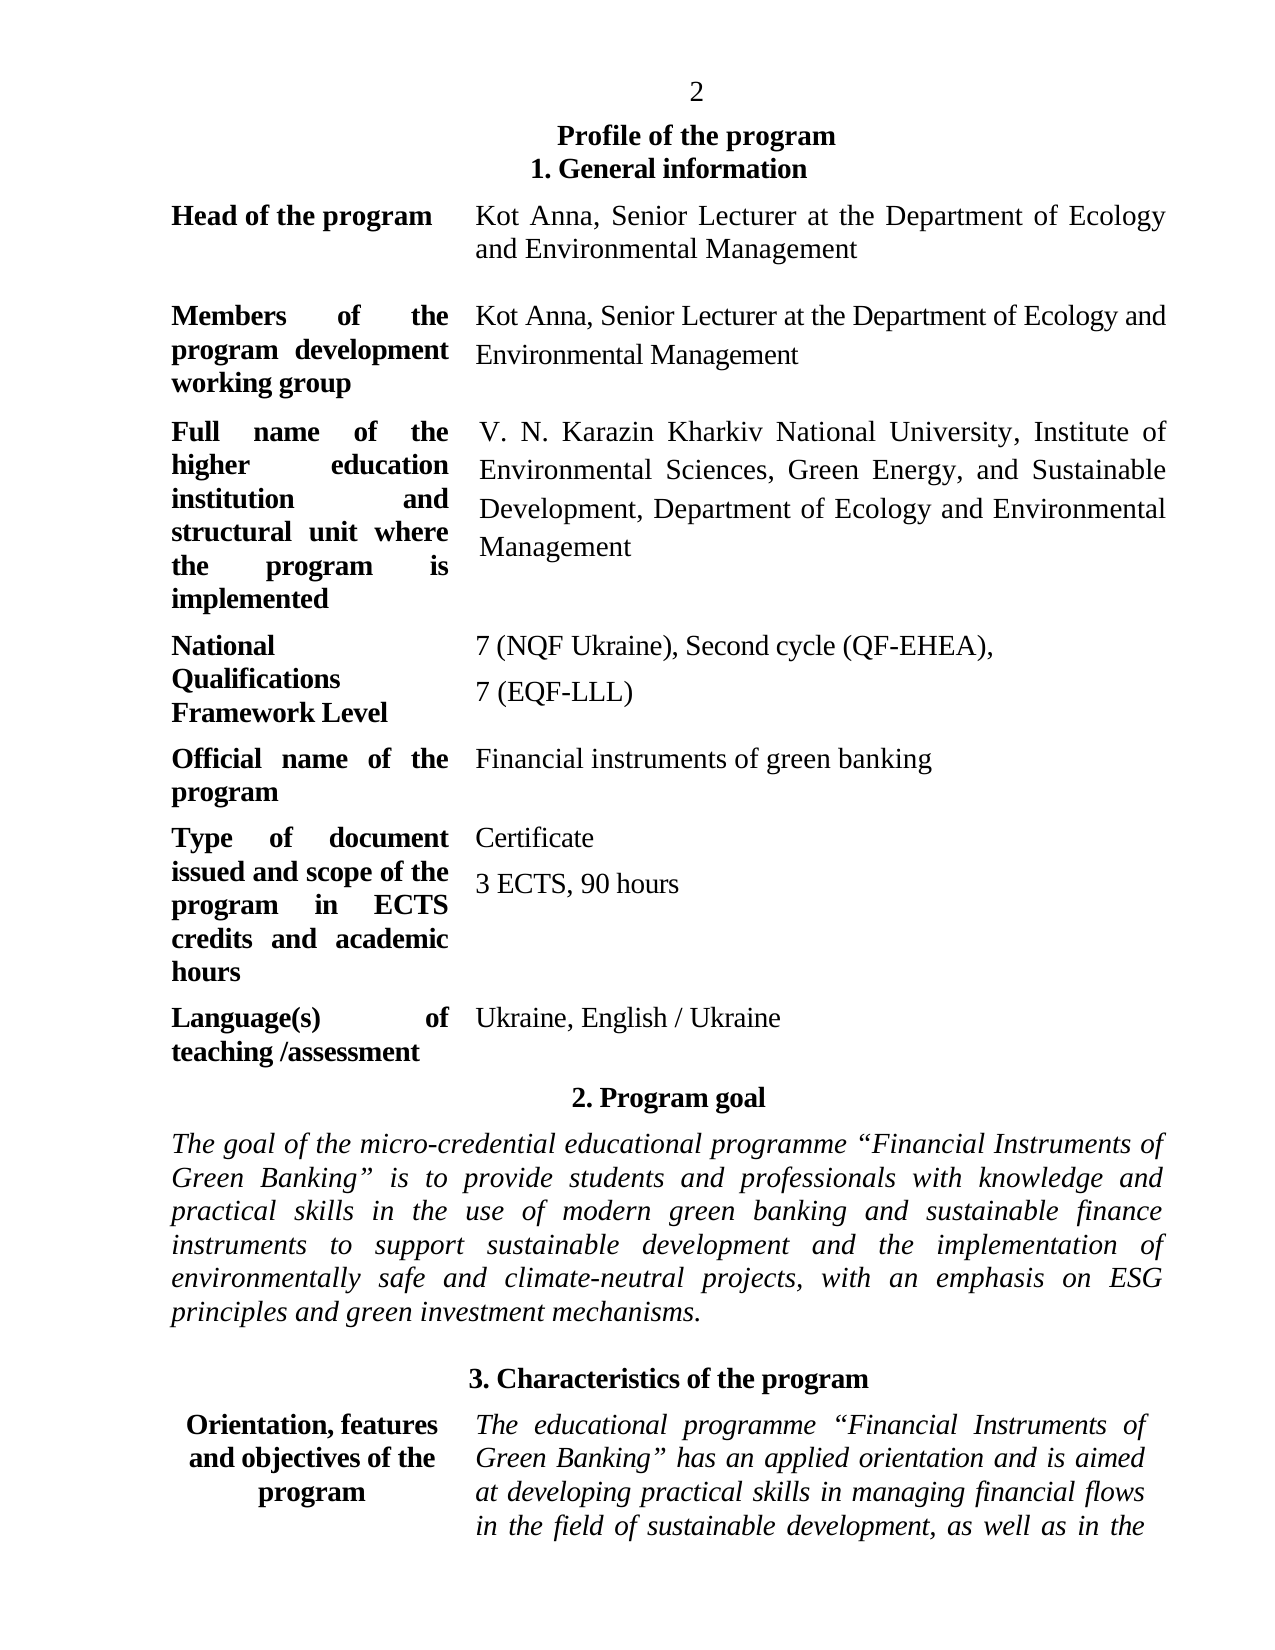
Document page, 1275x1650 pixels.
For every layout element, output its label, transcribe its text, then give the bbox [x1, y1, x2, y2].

table_cell Members of the program development working group [160, 298, 464, 414]
table_cell Kot Anna, Senior Lecturer at the Department of Ecology and Environmental Management [464, 198, 1178, 298]
table_cell National Qualifications Framework Level [160, 628, 464, 741]
text Profile of the program [177, 118, 1216, 152]
table_cell V. N. Karazin Kharkiv National University, Institute of Environmental Sciences, Green Energy, and Sustainable Development, Department of Ecology and Environmental Management [464, 414, 1178, 628]
table_header 1. General information [160, 152, 1178, 198]
table_cell Ukraine, English / Ukraine [464, 1001, 1178, 1080]
table_cell Head of the program [160, 198, 464, 298]
table_cell Full name of the higher education institution and structural unit where the program is implemented [160, 414, 464, 628]
table_cell Certificate 3 ECTS, 90 hours [464, 820, 1178, 1001]
table_cell The goal of the micro-credential educational programme “Financial Instruments of Green Banking” is to provide students and professionals with knowledge and practical skills in the use of modern green banking and sustainable finance instruments to support sustainable development and the implementation of environmentally safe and climate-neutral projects, with an emphasis on ESG principles and green investment mechanisms. [160, 1126, 1178, 1361]
table_cell Kot Anna, Senior Lecturer at the Department of Ecology and Environmental Management [464, 298, 1178, 414]
table_cell Language(s) of teaching /assessment [160, 1001, 464, 1080]
table_cell 7 (NQF Ukraine), Second cycle (QF-EHEA), 7 (EQF-LLL) [464, 628, 1178, 741]
table_cell Official name of the program [160, 741, 464, 820]
table_cell 3. Characteristics of the program [160, 1361, 1178, 1407]
table_cell 2. Program goal [160, 1080, 1178, 1126]
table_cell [464, 1407, 1178, 1541]
table_cell Type of document issued and scope of the program in ECTS credits and academic hours [160, 820, 464, 1001]
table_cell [160, 1407, 464, 1541]
table_cell Financial instruments of green banking [464, 741, 1178, 820]
